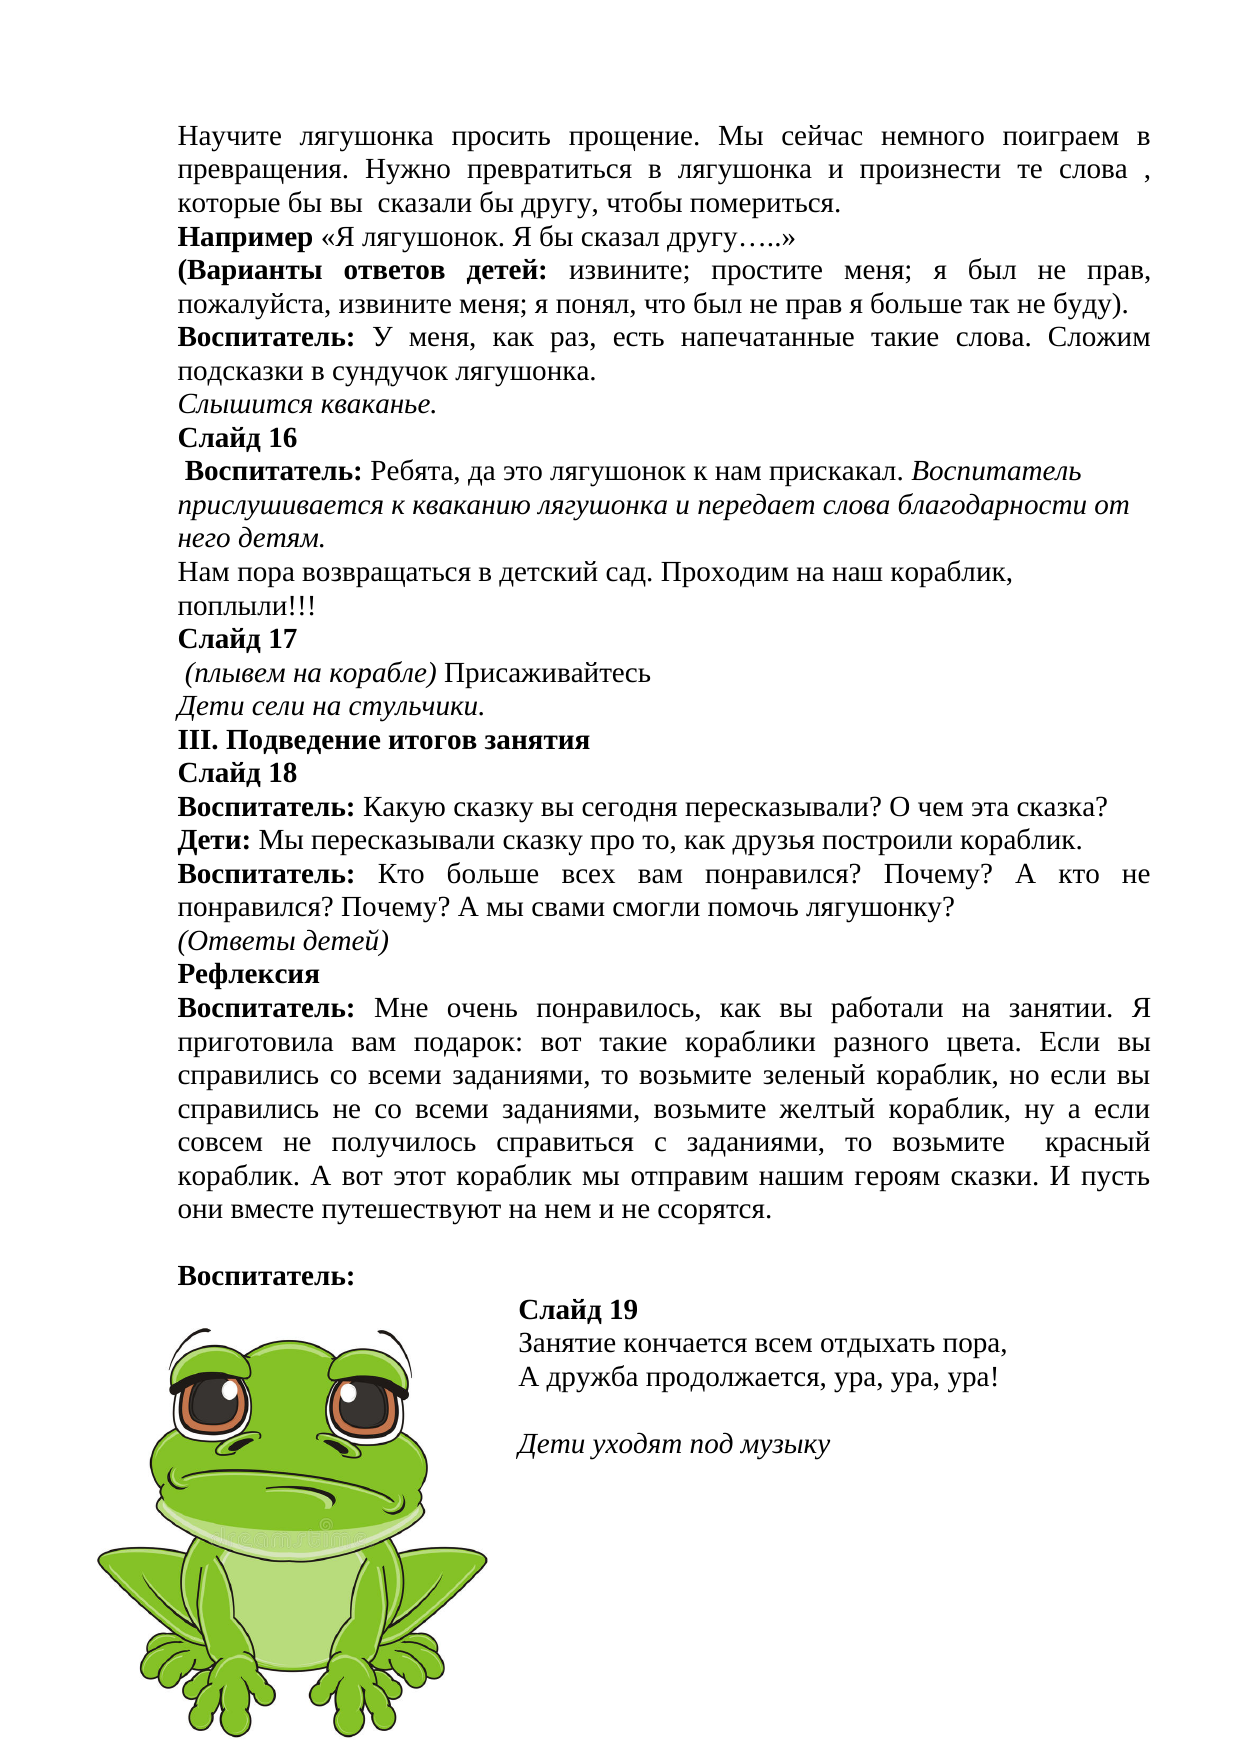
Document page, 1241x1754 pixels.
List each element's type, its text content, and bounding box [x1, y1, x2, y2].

text Нам пора возвращаться в детский сад. Проходим на наш кораблик, поплыли!!! [177, 554, 1152, 621]
text (Ответы детей) [177, 923, 1152, 957]
text Воспитатель: У меня, как раз, есть напечатанные такие слова. Сложим подсказки в сундучок лягушонка. [177, 319, 1152, 386]
text Слышится кваканье. [177, 386, 1152, 420]
text Воспитатель: Ребята, да это лягушонок к нам прискакал. Воспитатель прислушивается к кваканию лягушонка и передает слова благодарности от него детям. [177, 453, 1152, 554]
text Слайд 17 [177, 621, 1152, 655]
text (плывем на корабле) Присаживайтесь [177, 655, 1152, 688]
text Занятие кончается всем отдыхать пора, [499, 1326, 1152, 1359]
text Слайд 18 [177, 755, 1152, 789]
text Воспитатель: Кто больше всех вам понравился? Почему? А кто не понравился? Почему? А мы свами смогли помочь лягушонку? [177, 856, 1152, 923]
text Воспитатель: [177, 1258, 1152, 1292]
picture [80, 1311, 499, 1749]
text Дети: Мы пересказывали сказку про то, как друзья построили кораблик. [177, 822, 1152, 856]
text Дети уходят под музыку [499, 1426, 1152, 1460]
text Воспитатель: Какую сказку вы сегодня пересказывали? О чем эта сказка? [177, 789, 1152, 822]
text Слайд 16 [177, 420, 1152, 453]
text Например «Я лягушонок. Я бы сказал другу…..» [177, 219, 1152, 252]
text Научите лягушонка просить прощение. Мы сейчас немного поиграем в превращения. Нужно превратиться в лягушонка и произнести те слова , которые бы вы сказали бы другу, чтобы помериться. [177, 118, 1152, 219]
text III. Подведение итогов занятия [177, 722, 1152, 755]
text (Варианты ответов детей: извините; простите меня; я был не прав, пожалуйста, извините меня; я понял, что был не прав я больше так не буду). [177, 252, 1152, 319]
text Дети сели на стульчики. [177, 688, 1152, 722]
text А дружба продолжается, ура, ура, ура! [499, 1359, 1152, 1393]
text Воспитатель: Мне очень понравилось, как вы работали на занятии. Я приготовила вам подарок: вот такие кораблики разного цвета. Если вы справились со всеми заданиями, то возьмите зеленый кораблик, но если вы справились не со всеми заданиями, возьмите желтый кораблик, ну а если совсем не получилось справиться с заданиями, то возьмите красный кораблик. А вот этот кораблик мы отправим нашим героям сказки. И пусть они вместе путешествуют на нем и не ссорятся. [177, 990, 1152, 1225]
text Слайд 19 [177, 1292, 1152, 1326]
text Рефлексия [177, 957, 1152, 990]
